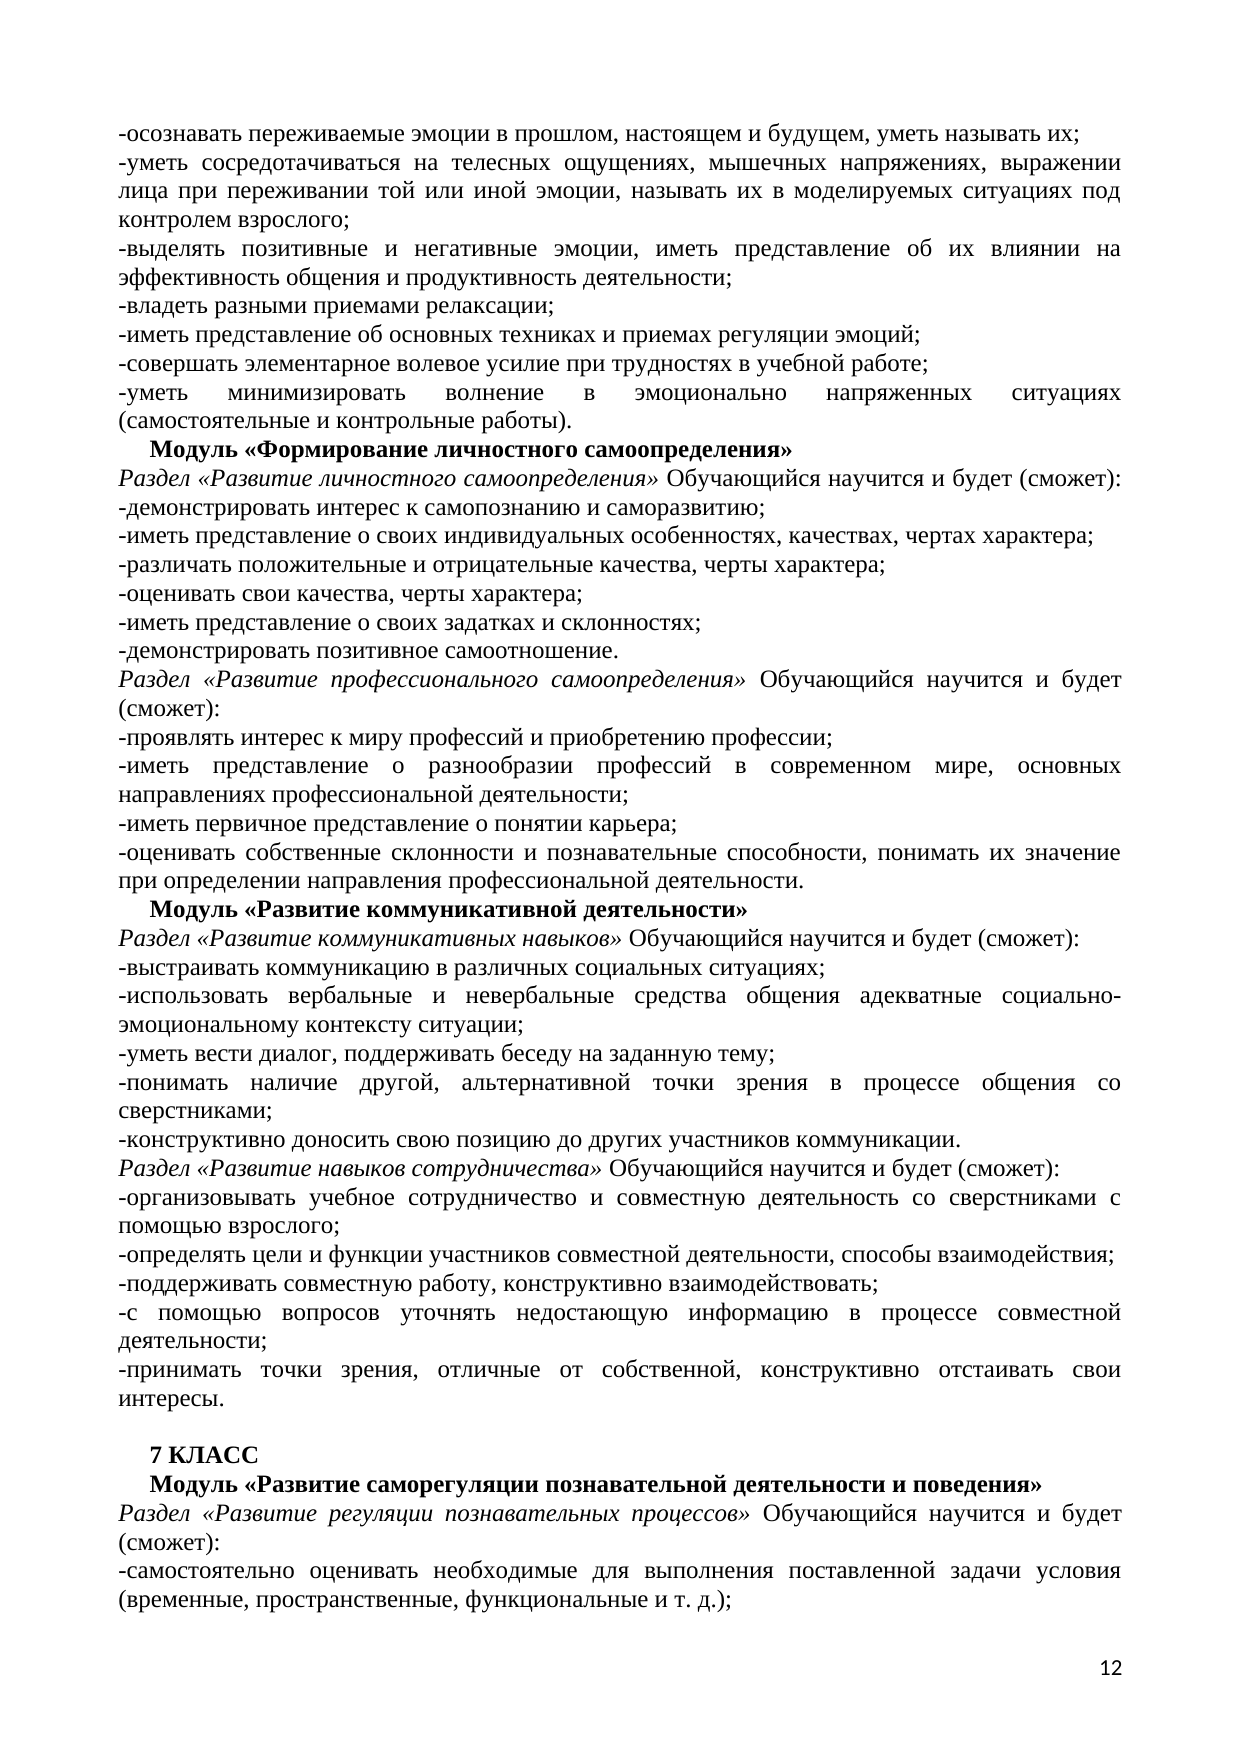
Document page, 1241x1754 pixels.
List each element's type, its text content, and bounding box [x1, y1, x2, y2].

text Раздел «Развитие профессионального самоопределения» Обучающийся научится и будет (сможет): [118, 664, 1122, 722]
text Раздел «Развитие личностного самоопределения» Обучающийся научится и будет (сможет): -демонстрировать интерес к самопознанию и саморазвитию; [118, 463, 1122, 521]
text 7 КЛАСС [118, 1441, 1122, 1469]
text -с помощью вопросов уточнять недостающую информацию в процессе совместной деятельности; [118, 1297, 1122, 1354]
text -иметь представление об основных техниках и приемах регуляции эмоций; [118, 319, 1122, 348]
text -проявлять интерес к миру профессий и приобретению профессии; [118, 722, 1122, 751]
text -иметь представление о разнообразии профессий в современном мире, основных направлениях профессиональной деятельности; [118, 751, 1122, 808]
text Модуль «Развитие саморегуляции познавательной деятельности и поведения» [118, 1469, 1122, 1498]
text Раздел «Развитие коммуникативных навыков» Обучающийся научится и будет (сможет): [118, 923, 1122, 952]
text -принимать точки зрения, отличные от собственной, конструктивно отстаивать свои интересы. [118, 1354, 1122, 1412]
text -различать положительные и отрицательные качества, черты характера; [118, 549, 1122, 578]
text -определять цели и функции участников совместной деятельности, способы взаимодействия; [118, 1239, 1122, 1268]
text -конструктивно доносить свою позицию до других участников коммуникации. [118, 1124, 1122, 1153]
text -выстраивать коммуникацию в различных социальных ситуациях; [118, 952, 1122, 981]
text -выделять позитивные и негативные эмоции, иметь представление об их влиянии на эффективность общения и продуктивность деятельности; [118, 233, 1122, 291]
text -поддерживать совместную работу, конструктивно взаимодействовать; [118, 1268, 1122, 1297]
text -владеть разными приемами релаксации; [118, 291, 1122, 319]
text -иметь представление о своих задатках и склонностях; [118, 607, 1122, 636]
text -уметь минимизировать волнение в эмоционально напряженных ситуациях (самостоятельные и контрольные работы). [118, 377, 1122, 434]
text -использовать вербальные и невербальные средства общения адекватные социально-эмоциональному контексту ситуации; [118, 981, 1122, 1038]
text -иметь первичное представление о понятии карьера; [118, 808, 1122, 837]
text Модуль «Формирование личностного самоопределения» [118, 434, 1122, 463]
text -оценивать свои качества, черты характера; [118, 578, 1122, 607]
text -совершать элементарное волевое усилие при трудностях в учебной работе; [118, 348, 1122, 377]
text -оценивать собственные склонности и познавательные способности, понимать их значение при определении направления профессиональной деятельности. [118, 837, 1122, 894]
text Раздел «Развитие регуляции познавательных процессов» Обучающийся научится и будет (сможет): [118, 1498, 1122, 1556]
text Раздел «Развитие навыков сотрудничества» Обучающийся научится и будет (сможет): [118, 1153, 1122, 1182]
text -осознавать переживаемые эмоции в прошлом, настоящем и будущем, уметь называть их; [118, 118, 1122, 147]
text -уметь вести диалог, поддерживать беседу на заданную тему; [118, 1038, 1122, 1067]
text -самостоятельно оценивать необходимые для выполнения поставленной задачи условия (временные, пространственные, функциональные и т. д.); [118, 1556, 1122, 1613]
text -уметь сосредотачиваться на телесных ощущениях, мышечных напряжениях, выражении лица при переживании той или иной эмоции, называть их в моделируемых ситуациях под контролем взрослого; [118, 147, 1122, 233]
text Модуль «Развитие коммуникативной деятельности» [118, 894, 1122, 923]
text -организовывать учебное сотрудничество и совместную деятельность со сверстниками с помощью взрослого; [118, 1182, 1122, 1239]
text -иметь представление о своих индивидуальных особенностях, качествах, чертах характера; [118, 521, 1122, 549]
text -понимать наличие другой, альтернативной точки зрения в процессе общения со сверстниками; [118, 1067, 1122, 1124]
text -демонстрировать позитивное самоотношение. [118, 636, 1122, 664]
